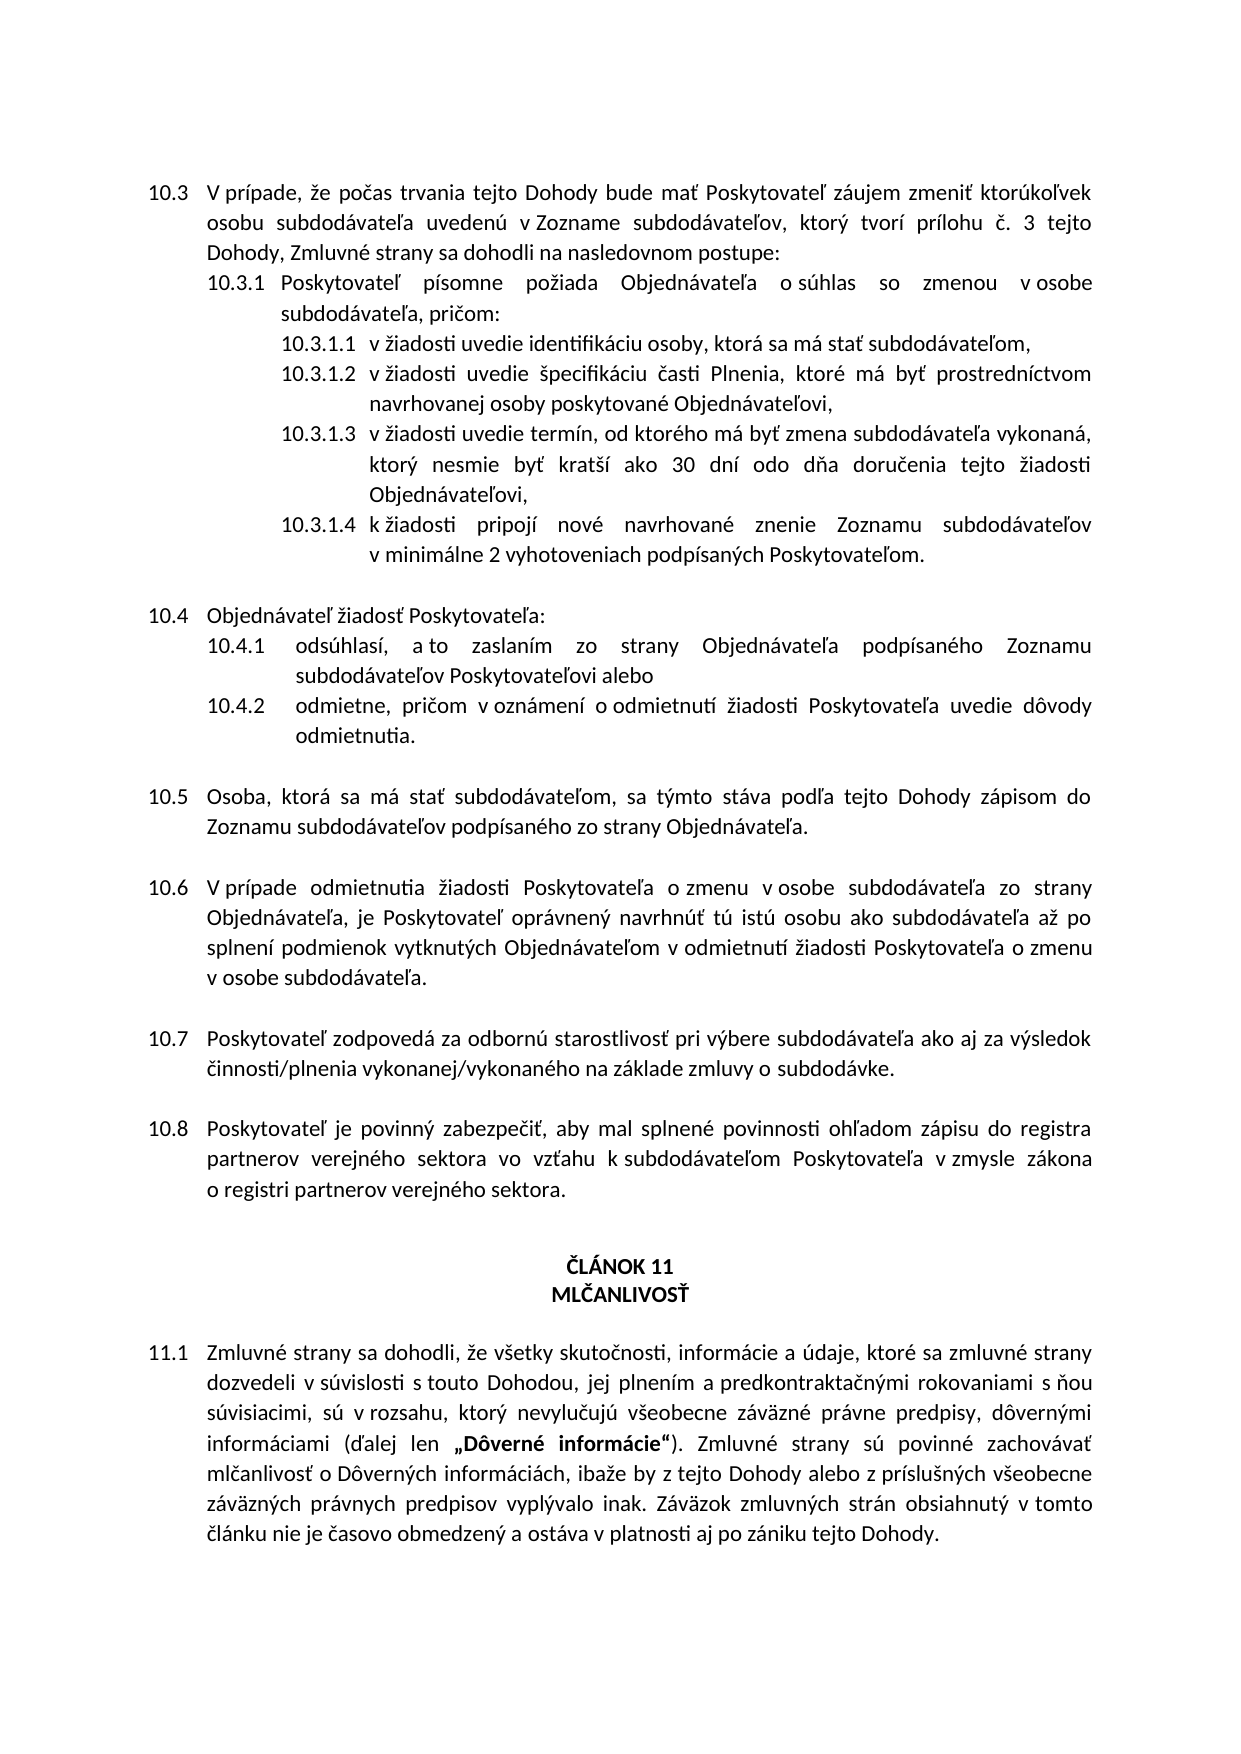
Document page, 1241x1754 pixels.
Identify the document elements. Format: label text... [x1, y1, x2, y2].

list Osoba, ktorá sa má stať subdodávateľom, sa týmto stáva podľa tejto Dohody zápisom do Zoznamu subdodávateľov podpísaného zo strany Objednávateľa. [148, 782, 1093, 840]
text ČLÁNOK 11 [148, 1252, 1093, 1280]
list Objednávateľ žiadosť Poskytovateľa: [148, 601, 1093, 629]
list odsúhlasí, a to zaslaním zo strany Objednávateľa podpísaného Zoznamu subdodávateľov Poskytovateľovi alebo [207, 631, 1093, 689]
list Zmluvné strany sa dohodli, že všetky skutočnosti, informácie a údaje, ktoré sa zmluvné strany dozvedeli v súvislosti s touto Dohodou, jej plnením a predkontraktačnými rokovaniami s ňou súvisiacimi, sú v rozsahu, ktorý nevylučujú všeobecne záväzné právne predpisy, dôvernými informáciami (ďalej len „Dôverné informácie“). Zmluvné strany sú povinné zachovávať mlčanlivosť o Dôverných informáciách, ibaže by z tejto Dohody alebo z príslušných všeobecne záväzných právnych predpisov vyplývalo inak. Záväzok zmluvných strán obsiahnutý v tomto článku nie je časovo obmedzený a ostáva v platnosti aj po zániku tejto Dohody. [148, 1338, 1093, 1547]
list v žiadosti uvedie termín, od ktorého má byť zmena subdodávateľa vykonaná, ktorý nesmie byť kratší ako 30 dní odo dňa doručenia tejto žiadosti Objednávateľovi, [281, 419, 1093, 508]
list k žiadosti pripojí nové navrhované znenie Zoznamu subdodávateľov v minimálne 2 vyhotoveniach podpísaných Poskytovateľom. [281, 510, 1093, 568]
list Poskytovateľ je povinný zabezpečiť, aby mal splnené povinnosti ohľadom zápisu do registra partnerov verejného sektora vo vzťahu k subdodávateľom Poskytovateľa v zmysle zákona o registri partnerov verejného sektora. [148, 1114, 1093, 1203]
list Poskytovateľ zodpovedá za odbornú starostlivosť pri výbere subdodávateľa ako aj za výsledok činnosti/plnenia vykonanej/vykonaného na základe zmluvy o subdodávke. [148, 1024, 1093, 1082]
list V prípade odmietnutia žiadosti Poskytovateľa o zmenu v osobe subdodávateľa zo strany Objednávateľa, je Poskytovateľ oprávnený navrhnúť tú istú osobu ako subdodávateľa až po splnení podmienok vytknutých Objednávateľom v odmietnutí žiadosti Poskytovateľa o zmenu v osobe subdodávateľa. [148, 873, 1093, 991]
text MLČANLIVOSŤ [148, 1280, 1093, 1308]
list odmietne, pričom v oznámení o odmietnutí žiadosti Poskytovateľa uvedie dôvody odmietnutia. [207, 691, 1093, 749]
list Poskytovateľ písomne požiada Objednávateľa o súhlas so zmenou v osobe subdodávateľa, pričom: [207, 268, 1093, 327]
list v žiadosti uvedie špecifikáciu časti Plnenia, ktoré má byť prostredníctvom navrhovanej osoby poskytované Objednávateľovi, [281, 359, 1093, 417]
list V prípade, že počas trvania tejto Dohody bude mať Poskytovateľ záujem zmeniť ktorúkoľvek osobu subdodávateľa uvedenú v Zozname subdodávateľov, ktorý tvorí prílohu č. 3 tejto Dohody, Zmluvné strany sa dohodli na nasledovnom postupe: [148, 178, 1093, 266]
list v žiadosti uvedie identifikáciu osoby, ktorá sa má stať subdodávateľom, [281, 329, 1093, 357]
